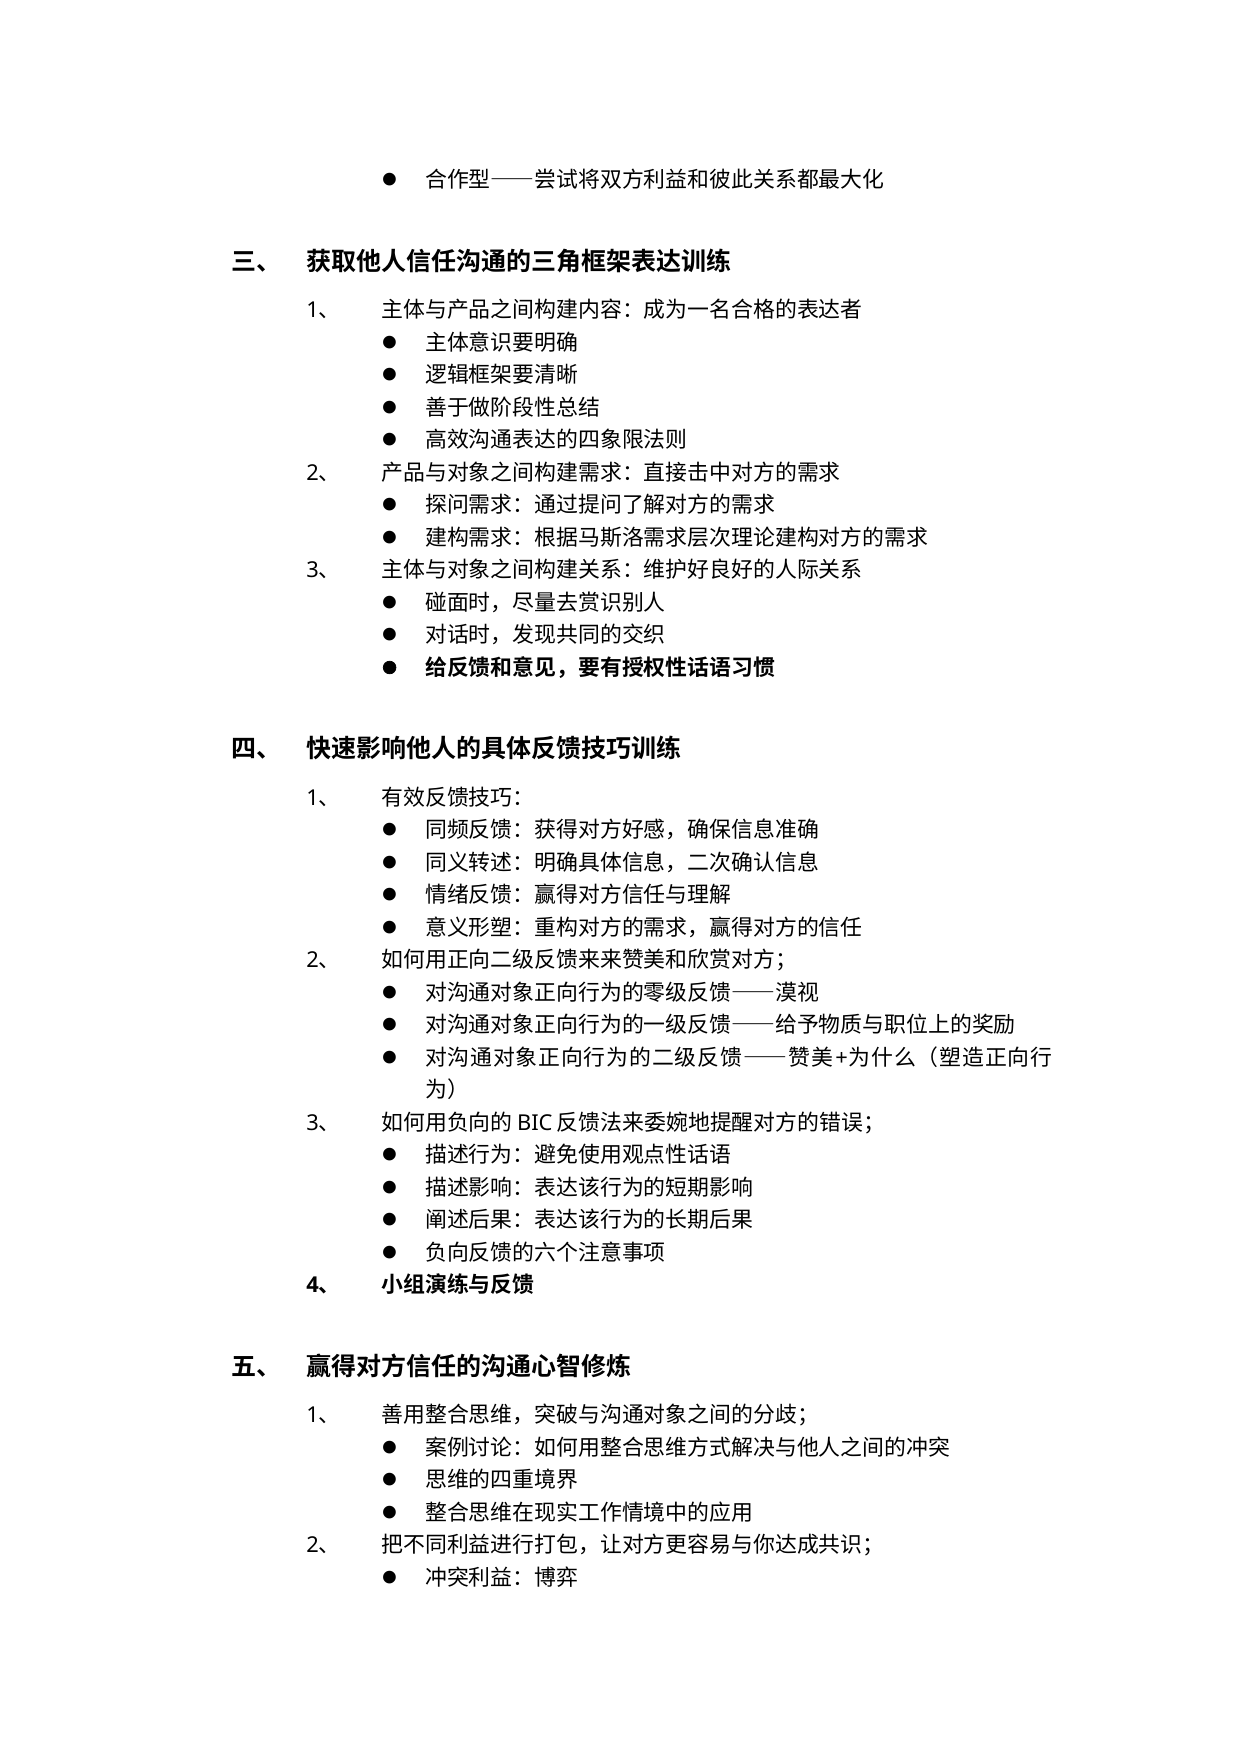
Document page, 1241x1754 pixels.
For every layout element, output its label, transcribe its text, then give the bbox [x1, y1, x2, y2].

list 逻辑框架要清晰 [381, 357, 1053, 389]
list 对沟通对象正向行为的零级反馈——漠视 [381, 974, 1053, 1007]
list 阐述后果：表达该行为的长期后果 [381, 1202, 1053, 1234]
list 探问需求：通过提问了解对方的需求 [381, 487, 1053, 519]
list 思维的四重境界 [381, 1462, 1053, 1494]
list 主体意识要明确 [381, 324, 1053, 357]
list 对话时，发现共同的交织 [381, 617, 1053, 649]
list 如何用负向的BIC反馈法来委婉地提醒对方的错误； [306, 1104, 1053, 1137]
list 整合思维在现实工作情境中的应用 [381, 1494, 1053, 1527]
list 情绪反馈：赢得对方信任与理解 [381, 877, 1053, 909]
list 同义转述：明确具体信息，二次确认信息 [381, 844, 1053, 877]
list 高效沟通表达的四象限法则 [381, 422, 1053, 454]
list 善用整合思维，突破与沟通对象之间的分歧； [306, 1397, 1053, 1429]
list 小组演练与反馈 [306, 1267, 1053, 1299]
list 建构需求：根据马斯洛需求层次理论建构对方的需求 [381, 519, 1053, 552]
list 合作型——尝试将双方利益和彼此关系都最大化 [381, 162, 1053, 194]
list 碰面时，尽量去赏识别人 [381, 584, 1053, 617]
list 主体与产品之间构建内容：成为一名合格的表达者 [306, 292, 1053, 324]
list 把不同利益进行打包，让对方更容易与你达成共识； [306, 1527, 1053, 1559]
list 负向反馈的六个注意事项 [381, 1234, 1053, 1267]
list 描述行为：避免使用观点性话语 [381, 1137, 1053, 1169]
list 给反馈和意见，要有授权性话语习惯 [381, 649, 1053, 682]
list 对沟通对象正向行为的二级反馈——赞美+为什么（塑造正向行为） [381, 1039, 1053, 1104]
list 同频反馈：获得对方好感，确保信息准确 [381, 812, 1053, 844]
list 赢得对方信任的沟通心智修炼 [231, 1332, 1053, 1397]
list 冲突利益：博弈 [381, 1559, 1053, 1592]
list 产品与对象之间构建需求：直接击中对方的需求 [306, 454, 1053, 487]
list 获取他人信任沟通的三角框架表达训练 [231, 227, 1053, 292]
list 描述影响：表达该行为的短期影响 [381, 1169, 1053, 1202]
list 主体与对象之间构建关系：维护好良好的人际关系 [306, 552, 1053, 584]
list 善于做阶段性总结 [381, 389, 1053, 422]
list 有效反馈技巧： [306, 779, 1053, 812]
list 意义形塑：重构对方的需求，赢得对方的信任 [381, 909, 1053, 942]
list 对沟通对象正向行为的一级反馈——给予物质与职位上的奖励 [381, 1007, 1053, 1039]
list 案例讨论：如何用整合思维方式解决与他人之间的冲突 [381, 1429, 1053, 1462]
list 如何用正向二级反馈来来赞美和欣赏对方； [306, 942, 1053, 974]
list 快速影响他人的具体反馈技巧训练 [231, 714, 1053, 779]
